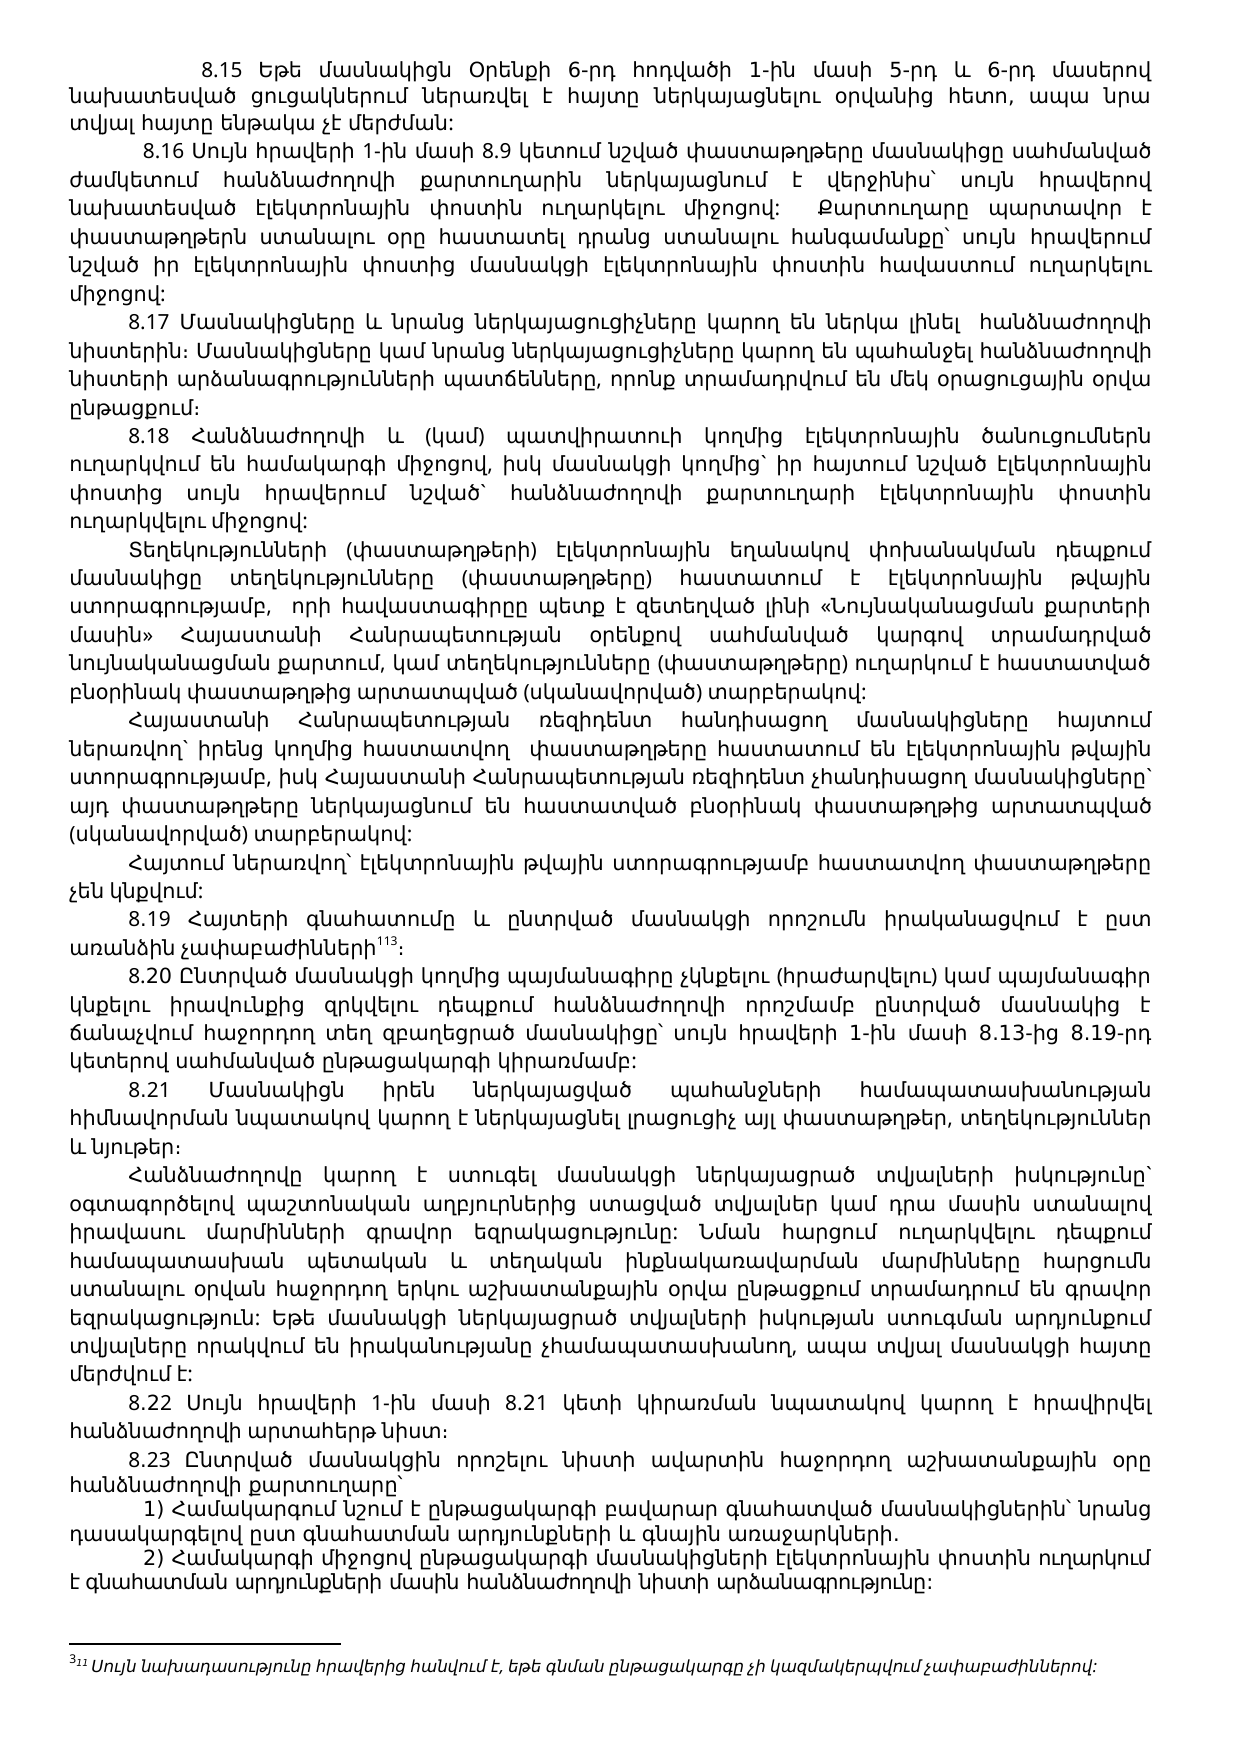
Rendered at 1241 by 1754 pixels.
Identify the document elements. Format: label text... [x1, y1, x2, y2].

text 8.20 Ընտրված մասնակցի կողմից պայմանագիրը չկնքելու (հրաժարվելու) կամ պայմանագիր կնքելու իրավունքից զրկվելու դեպքում հանձնաժողովի որոշմամբ ընտրված մասնակից է ճանաչվում հաջորդող տեղ զբաղեցրած մասնակիցը՝ սույն հրավերի 1-ին մասի 8.13-ից 8.19-րդ կետերով սահմանված ընթացակարգի կիրառմամբ: [69, 961, 1152, 1075]
text 8.15 Եթե մասնակիցն Օրենքի 6-րդ հոդվածի 1-ին մասի 5-րդ և 6-րդ մասերով նախատեսված ցուցակներում ներառվել է հայտը ներկայացնելու օրվանից հետո, ապա նրա տվյալ հայտը ենթակա չէ մերժման: [69, 56, 1152, 137]
text 8.18 Հանձնաժողովի և (կամ) պատվիրատուի կողմից էլեկտրոնային ծանուցումներն ուղարկվում են համակարգի միջոցով, իսկ մասնակցի կողմից` իր հայտում նշված էլեկտրոնային փոստից սույն հրավերում նշված` հանձնաժողովի քարտուղարի էլեկտրոնային փոստին ուղարկվելու միջոցով: [69, 421, 1152, 535]
text Հայտում ներառվող՝ էլեկտրոնային թվային ստորագրությամբ հաստատվող փաստաթղթերը չեն կնքվում: [69, 848, 1152, 904]
text Հանձնաժողովը կարող է ստուգել մասնակցի ներկայացրած տվյալների իսկությունը` օգտագործելով պաշտոնական աղբյուրներից ստացված տվյալներ կամ դրա մասին ստանալով իրավասու մարմինների գրավոր եզրակացությունը: Նման հարցում ուղարկվելու դեպքում համապատասխան պետական և տեղական ինքնակառավարման մարմինները հարցումն ստանալու օրվան հաջորդող երկու աշխատանքային օրվա ընթացքում տրամադրում են գրավոր եզրակացություն: Եթե մասնակցի ներկայացրած տվյալների իսկության ստուգման արդյունքում տվյալները որակվում են իրականությանը չհամապատասխանող, ապա տվյալ մասնակցի հայտը մերժվում է: [69, 1160, 1152, 1388]
text Հայաստանի Հանրապետության ռեզիդենտ հանդիսացող մասնակիցները հայտում ներառվող` իրենց կողմից հաստատվող փաստաթղթերը հաստատում են էլեկտրոնային թվային ստորագրությամբ, իսկ Հայաստանի Հանրապետության ռեզիդենտ չհանդիսացող մասնակիցները` այդ փաստաթղթերը ներկայացնում են հաստատված բնօրինակ փաստաթղթից արտատպված (սկանավորված) տարբերակով: [69, 705, 1152, 848]
text 8.21 Մասնակիցն իրեն ներկայացված պահանջների համապատասխանության հիմնավորման նպատակով կարող է ներկայացնել լրացուցիչ այլ փաստաթղթեր, տեղեկություններ և նյութեր։ [69, 1075, 1152, 1160]
text 8.23 Ընտրված մասնակցին որոշելու նիստի ավարտին հաջորդող աշխատանքային օրը հանձնաժողովի քարտուղարը՝ [69, 1445, 1152, 1497]
text 8.22 Սույն հրավերի 1-ին մասի 8.21 կետի կիրառման նպատակով կարող է հրավիրվել հանձնաժողովի արտահերթ նիստ։ [69, 1388, 1152, 1445]
text Տեղեկությունների (փաստաթղթերի) էլեկտրոնային եղանակով փոխանակման դեպքում մասնակիցը տեղեկությունները (փաստաթղթերը) հաստատում է էլեկտրոնային թվային ստորագրությամբ, որի հավաստագիրըը պետք է զետեղված լինի «Նույնականացման քարտերի մասին» Հայաստանի Հանրապետության օրենքով սահմանված կարգով տրամադրված նույնականացման քարտում, կամ տեղեկությունները (փաստաթղթերը) ուղարկում է հաստատված բնօրինակ փաստաթղթից արտատպված (սկանավորված) տարբերակով: [69, 535, 1152, 705]
text 8.17 Մասնակիցները և նրանց ներկայացուցիչները կարող են ներկա լինել հանձնաժողովի նիստերին։ Մասնակիցները կամ նրանց ներկայացուցիչները կարող են պահանջել հանձնաժողովի նիստերի արձանագրությունների պատճենները, որոնք տրամադրվում են մեկ օրացուցային օրվա ընթացքում։ [69, 307, 1152, 421]
text 8.16 Սույն հրավերի 1-ին մասի 8.9 կետում նշված փաստաթղթերը մասնակիցը սահմանված ժամկետում հանձնաժողովի քարտուղարին ներկայացնում է վերջինիս՝ սույն հրավերով նախատեսված էլեկտրոնային փոստին ուղարկելու միջոցով: Քարտուղարը պարտավոր է փաստաթղթերն ստանալու օրը հաստատել դրանց ստանալու հանգամանքը՝ սույն հրավերում նշված իր էլեկտրոնային փոստից մասնակցի էլեկտրոնային փոստին հավաստում ուղարկելու միջոցով: [69, 137, 1152, 307]
text 1) Համակարգում նշում է ընթացակարգի բավարար գնահատված մասնակիցներին՝ նրանց դասակարգելով ըստ գնահատման արդյունքների և գնային առաջարկների. [69, 1497, 1152, 1546]
text 2) Համակարգի միջոցով ընթացակարգի մասնակիցների էլեկտրոնային փոստին ուղարկում է գնահատման արդյունքների մասին հանձնաժողովի նիստի արձանագրությունը: [69, 1546, 1152, 1594]
text 8.19 Հայտերի գնահատումը և ընտրված մասնակցի որոշումն իրականացվում է ըստ առանձին չափաբաժինների11։ [69, 904, 1152, 961]
